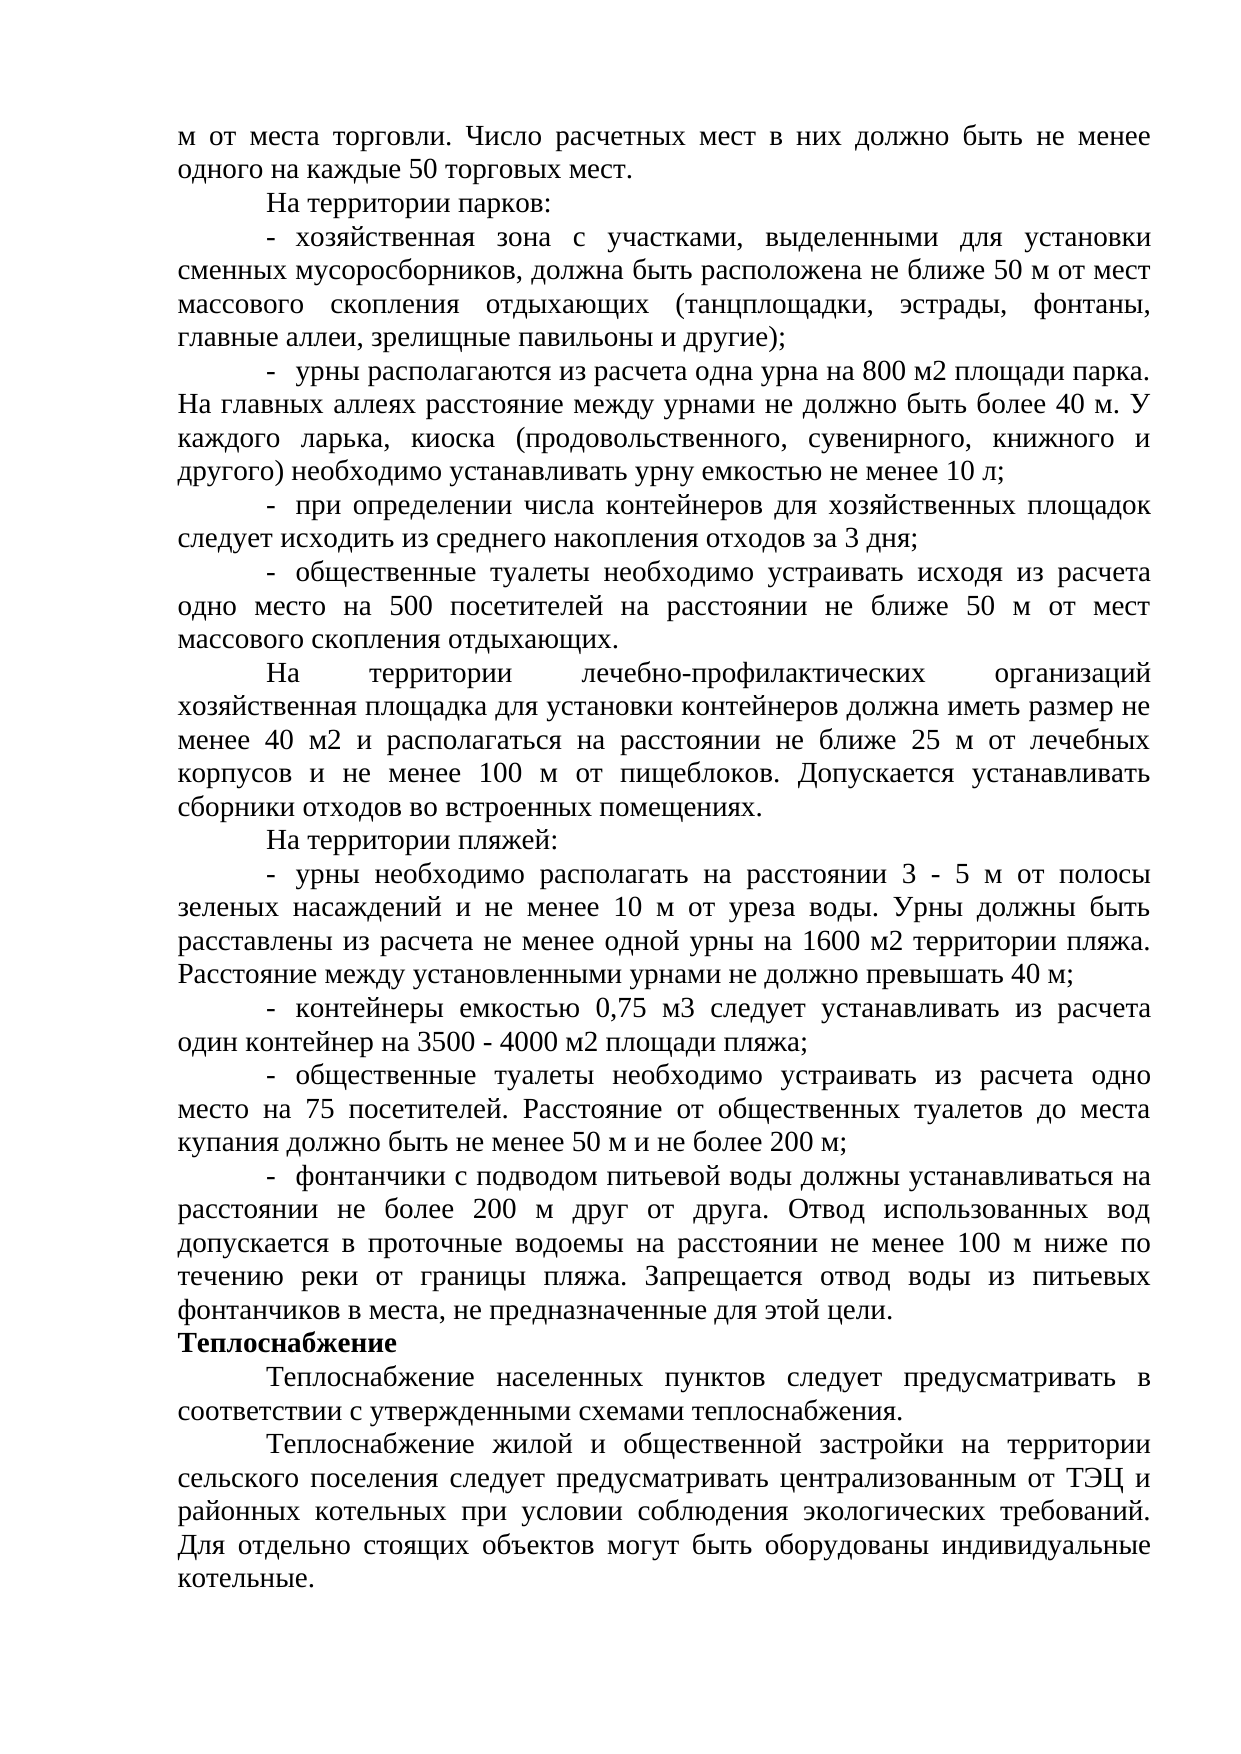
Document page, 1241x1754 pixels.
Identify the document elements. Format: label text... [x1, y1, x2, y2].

list контейнеры емкостью 0,75 м3 следует устанавливать из расчета один контейнер на 3500 - 4000 м2 площади пляжа; [177, 990, 1152, 1057]
text Теплоснабжение населенных пунктов следует предусматривать в соответствии с утвержденными схемами теплоснабжения. [177, 1359, 1152, 1426]
text На территории пляжей: [177, 822, 1152, 856]
text Теплоснабжение [177, 1326, 1152, 1359]
list хозяйственная зона с участками, выделенными для установки сменных мусоросборников, должна быть расположена не ближе 50 м от мест массового скопления отдыхающих (танцплощадки, эстрады, фонтаны, главные аллеи, зрелищные павильоны и другие); [177, 219, 1152, 353]
list общественные туалеты необходимо устраивать из расчета одно место на 75 посетителей. Расстояние от общественных туалетов до места купания должно быть не менее 50 м и не более 200 м; [177, 1057, 1152, 1158]
list урны располагаются из расчета одна урна на 800 м2 площади парка. На главных аллеях расстояние между урнами не должно быть более 40 м. У каждого ларька, киоска (продовольственного, сувенирного, книжного и другого) необходимо устанавливать урну емкостью не менее 10 л; [177, 353, 1152, 487]
list общественные туалеты необходимо устраивать исходя из расчета одно место на 500 посетителей на расстоянии не ближе 50 м от мест массового скопления отдыхающих. [177, 554, 1152, 655]
text На территории лечебно-профилактических организаций хозяйственная площадка для установки контейнеров должна иметь размер не менее 40 м2 и располагаться на расстоянии не ближе 25 м от лечебных корпусов и не менее 100 м от пищеблоков. Допускается устанавливать сборники отходов во встроенных помещениях. [177, 655, 1152, 822]
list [177, 118, 1152, 185]
text Теплоснабжение жилой и общественной застройки на территории сельского поселения следует предусматривать централизованным от ТЭЦ и районных котельных при условии соблюдения экологических требований. Для отдельно стоящих объектов могут быть оборудованы индивидуальные котельные. [177, 1426, 1152, 1594]
list при определении числа контейнеров для хозяйственных площадок следует исходить из среднего накопления отходов за 3 дня; [177, 487, 1152, 554]
text На территории парков: [177, 185, 1152, 219]
list урны необходимо располагать на расстоянии 3 - 5 м от полосы зеленых насаждений и не менее 10 м от уреза воды. Урны должны быть расставлены из расчета не менее одной урны на 1600 м2 территории пляжа. Расстояние между установленными урнами не должно превышать 40 м; [177, 856, 1152, 990]
list фонтанчики с подводом питьевой воды должны устанавливаться на расстоянии не более 200 м друг от друга. Отвод использованных вод допускается в проточные водоемы на расстоянии не менее 100 м ниже по течению реки от границы пляжа. Запрещается отвод воды из питьевых фонтанчиков в места, не предназначенные для этой цели. [177, 1158, 1152, 1326]
